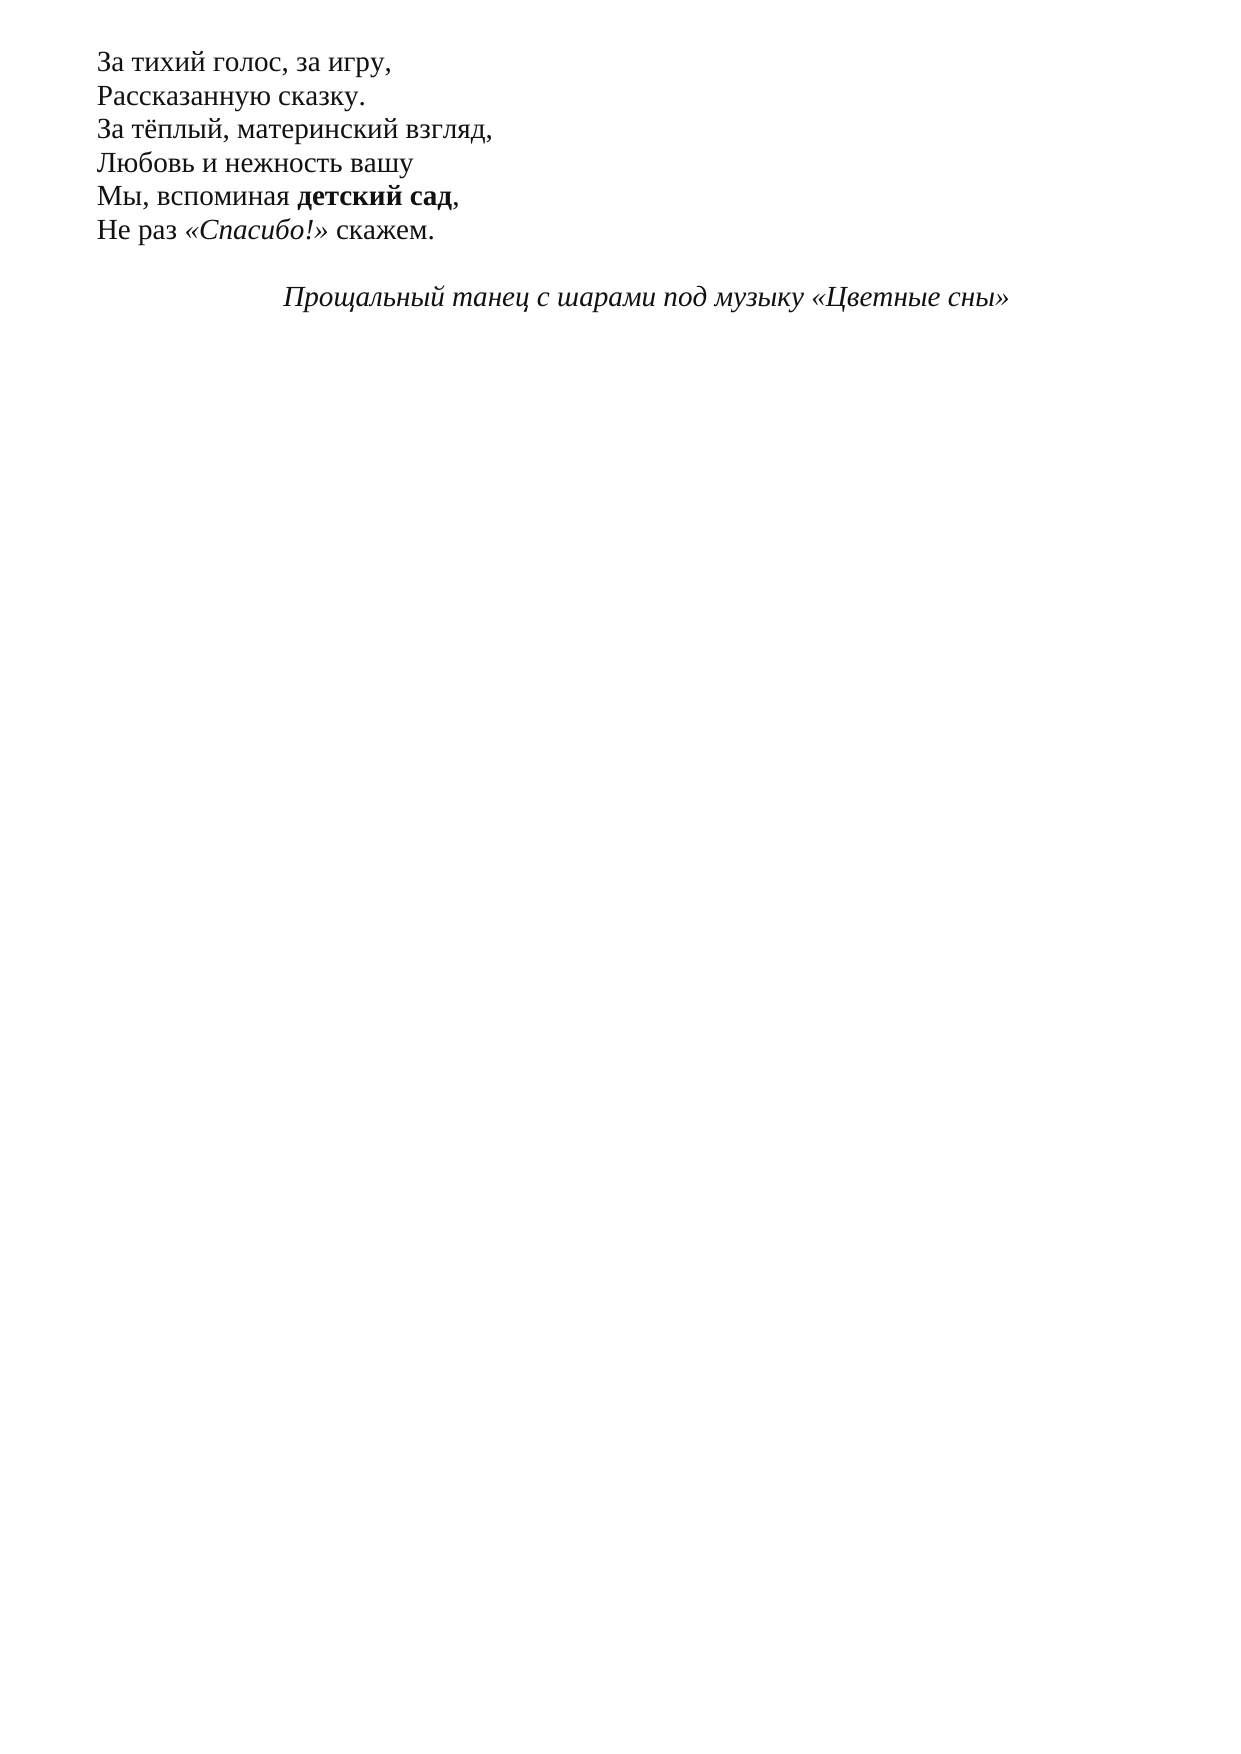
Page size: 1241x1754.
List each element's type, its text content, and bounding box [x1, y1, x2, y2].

text Рассказанную сказку. [59, 78, 1196, 111]
text За тихий голос, за игру, [59, 44, 1196, 78]
text За тёплый, материнский взгляд, [59, 111, 1196, 145]
text Мы, вспоминая детский сад, [59, 178, 1196, 212]
text Прощальный танец с шарами под музыку «Цветные сны» [59, 279, 1196, 313]
text Любовь и нежность вашу [59, 145, 1196, 178]
text Не раз «Спасибо!» скажем. [59, 212, 1196, 246]
